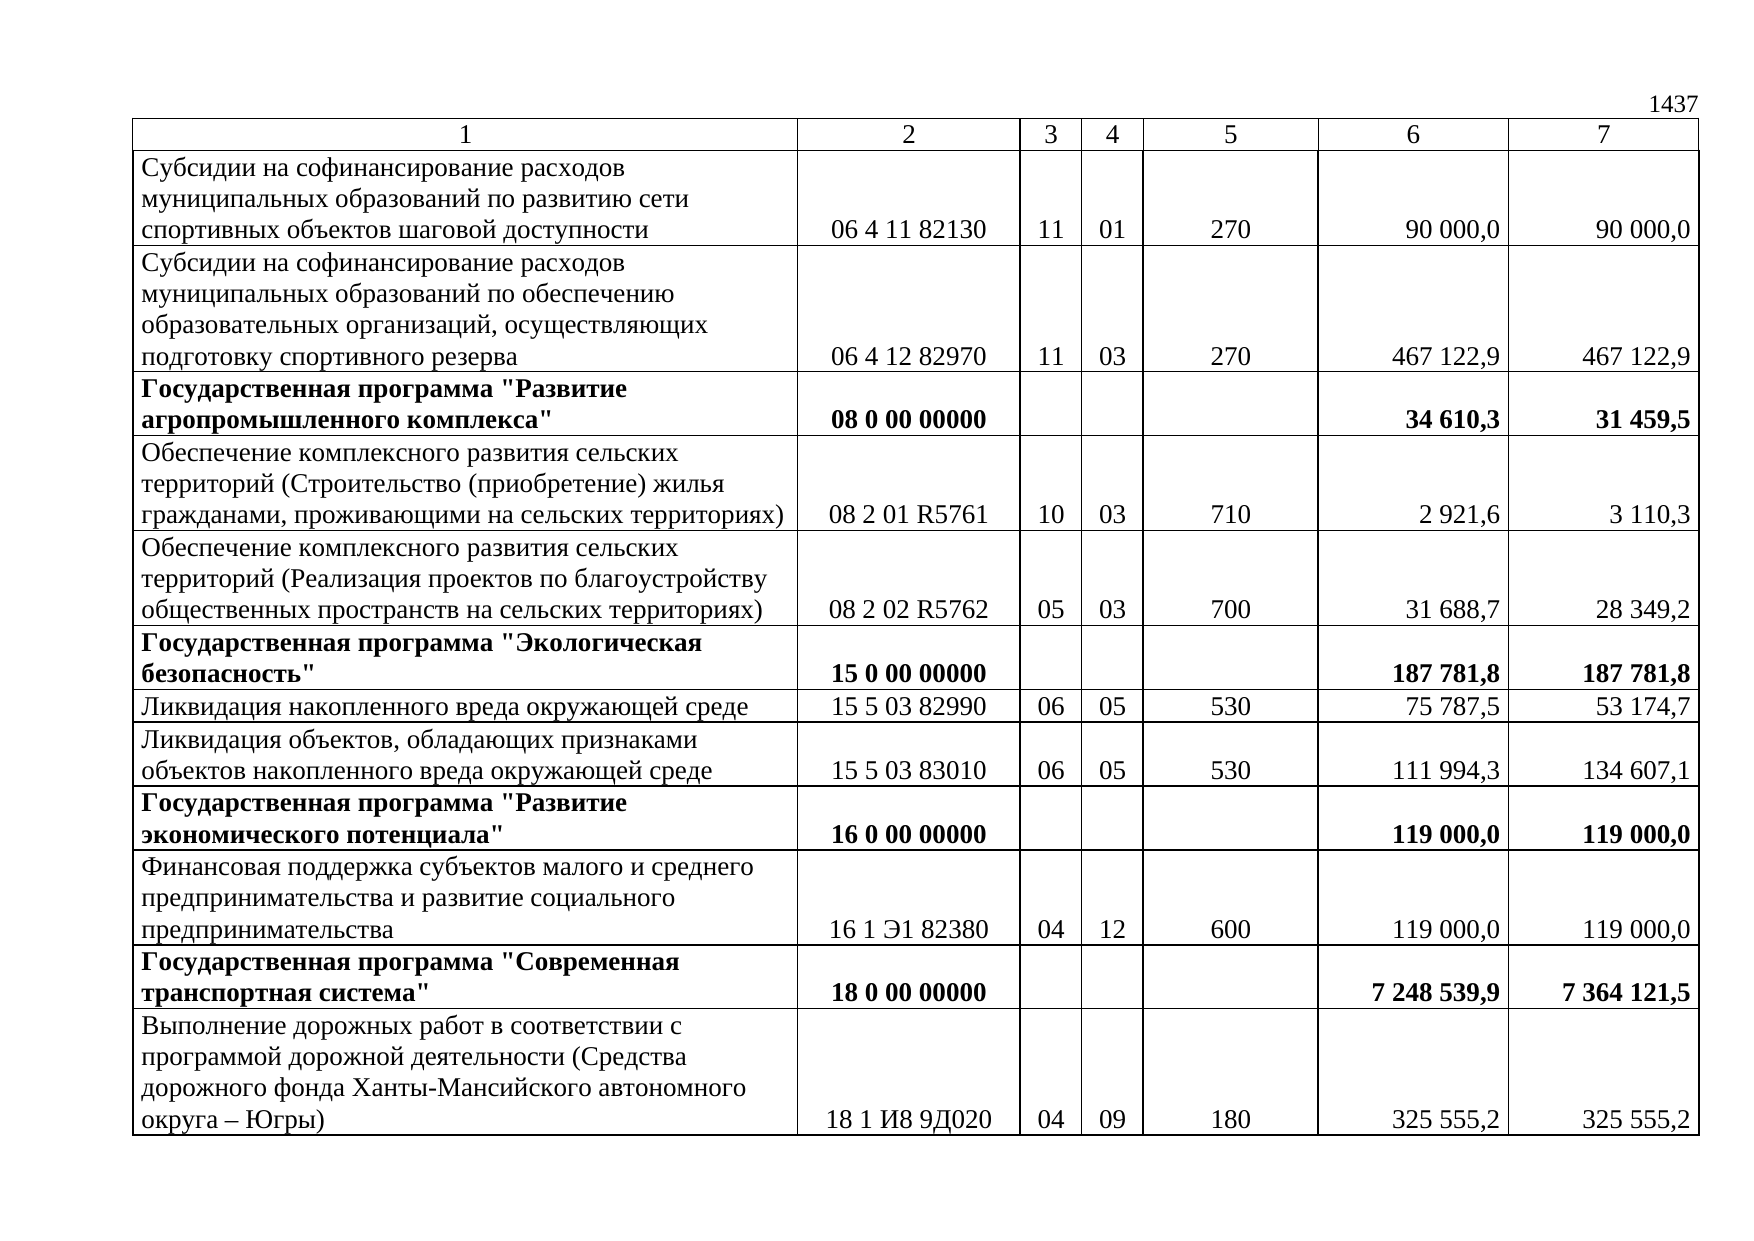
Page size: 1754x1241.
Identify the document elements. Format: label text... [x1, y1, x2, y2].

table_cell 03 [1082, 246, 1142, 371]
table_cell 06 4 12 82970 [798, 246, 1019, 371]
table_cell 600 [1144, 851, 1317, 944]
table_header 7 [1509, 119, 1698, 149]
table_cell 31 688,7 [1319, 531, 1508, 624]
table_cell 15 5 03 82990 [798, 690, 1019, 721]
table_cell 05 [1082, 723, 1142, 785]
table_cell 10 [1021, 436, 1081, 529]
table_cell 08 2 02 R5762 [798, 531, 1019, 624]
table_cell 180 [1144, 1009, 1317, 1134]
table_cell [1021, 946, 1081, 1008]
table_cell 53 174,7 [1509, 690, 1698, 721]
table_cell Государственная программа "Развитие агропромышленного комплекса" [134, 372, 797, 434]
table_cell 119 000,0 [1509, 851, 1698, 944]
table_cell [1021, 787, 1081, 849]
table_cell 325 555,2 [1319, 1009, 1508, 1134]
table_header 1 [133, 119, 797, 149]
table_cell 2 921,6 [1319, 436, 1508, 529]
table_cell Государственная программа "Развитие экономического потенциала" [134, 787, 797, 849]
table_cell Ликвидация объектов, обладающих признаками объектов накопленного вреда окружающей среде [134, 723, 797, 785]
table_cell 134 607,1 [1509, 723, 1698, 785]
table_cell 05 [1021, 531, 1081, 624]
table_cell 111 994,3 [1319, 723, 1508, 785]
table_cell 06 4 11 82130 [798, 151, 1019, 244]
table_cell Субсидии на софинансирование расходов муниципальных образований по обеспечению образовательных организаций, осуществляющих подготовку спортивного резерва [134, 246, 797, 371]
table_cell 28 349,2 [1509, 531, 1698, 624]
table_cell 75 787,5 [1319, 690, 1508, 721]
table_cell 530 [1144, 690, 1317, 721]
table_cell 3 110,3 [1509, 436, 1698, 529]
table_cell [1021, 372, 1081, 434]
table_cell 09 [1082, 1009, 1142, 1134]
table_cell 270 [1144, 151, 1317, 244]
table_cell Государственная программа "Современная транспортная система" [134, 946, 797, 1008]
table_cell 08 2 01 R5761 [798, 436, 1019, 529]
table_cell 90 000,0 [1319, 151, 1508, 244]
table_cell Обеспечение комплексного развития сельских территорий (Строительство (приобретение) жилья гражданами, проживающими на сельских территориях) [134, 436, 797, 529]
table_cell 187 781,8 [1319, 626, 1508, 688]
table_header 2 [798, 119, 1019, 149]
table_cell 04 [1021, 1009, 1081, 1134]
table_cell [1144, 946, 1317, 1008]
table_cell 03 [1082, 436, 1142, 529]
table_cell 467 122,9 [1509, 246, 1698, 371]
table_cell [1082, 372, 1142, 434]
table_cell Субсидии на софинансирование расходов муниципальных образований по развитию сети спортивных объектов шаговой доступности [134, 151, 797, 244]
table_cell [1082, 946, 1142, 1008]
table_cell 710 [1144, 436, 1317, 529]
table_cell 18 0 00 00000 [798, 946, 1019, 1008]
table_cell 12 [1082, 851, 1142, 944]
table_cell Выполнение дорожных работ в соответствии с программой дорожной деятельности (Средства дорожного фонда Ханты-Мансийского автономного округа – Югры) [134, 1009, 797, 1134]
table_header 4 [1082, 119, 1143, 149]
table_header 6 [1319, 119, 1508, 149]
table_cell 16 1 Э1 82380 [798, 851, 1019, 944]
table_cell 467 122,9 [1319, 246, 1508, 371]
table_cell 15 5 03 83010 [798, 723, 1019, 785]
table_cell 530 [1144, 723, 1317, 785]
table_cell 187 781,8 [1509, 626, 1698, 688]
table_cell 16 0 00 00000 [798, 787, 1019, 849]
table_cell 700 [1144, 531, 1317, 624]
table_cell 15 0 00 00000 [798, 626, 1019, 688]
table_cell 01 [1082, 151, 1142, 244]
table_cell 05 [1082, 690, 1142, 721]
table_cell 04 [1021, 851, 1081, 944]
table_cell 119 000,0 [1319, 851, 1508, 944]
table_cell 325 555,2 [1509, 1009, 1698, 1134]
table_header 5 [1144, 119, 1318, 149]
table_cell 11 [1021, 151, 1081, 244]
table_cell [1144, 626, 1317, 688]
table_cell 18 1 И8 9Д020 [798, 1009, 1019, 1134]
table_cell Обеспечение комплексного развития сельских территорий (Реализация проектов по благоустройству общественных пространств на сельских территориях) [134, 531, 797, 624]
table_cell 119 000,0 [1509, 787, 1698, 849]
table_cell [1082, 626, 1142, 688]
table_cell 08 0 00 00000 [798, 372, 1019, 434]
table_cell 270 [1144, 246, 1317, 371]
table_cell Финансовая поддержка субъектов малого и среднего предпринимательства и развитие социального предпринимательства [134, 851, 797, 944]
table_cell 119 000,0 [1319, 787, 1508, 849]
table_header 3 [1021, 119, 1081, 149]
table_cell [1144, 372, 1317, 434]
table_cell [1021, 626, 1081, 688]
table_cell 31 459,5 [1509, 372, 1698, 434]
table_cell [1082, 787, 1142, 849]
table_cell 06 [1021, 690, 1081, 721]
table_cell 7 364 121,5 [1509, 946, 1698, 1008]
table_cell Государственная программа "Экологическая безопасность" [134, 626, 797, 688]
table_cell 06 [1021, 723, 1081, 785]
table_cell [1144, 787, 1317, 849]
table_cell 7 248 539,9 [1319, 946, 1508, 1008]
table_cell Ликвидация накопленного вреда окружающей среде [134, 690, 797, 721]
table_cell 34 610,3 [1319, 372, 1508, 434]
table_cell 90 000,0 [1509, 151, 1698, 244]
table_cell 11 [1021, 246, 1081, 371]
table_cell 03 [1082, 531, 1142, 624]
